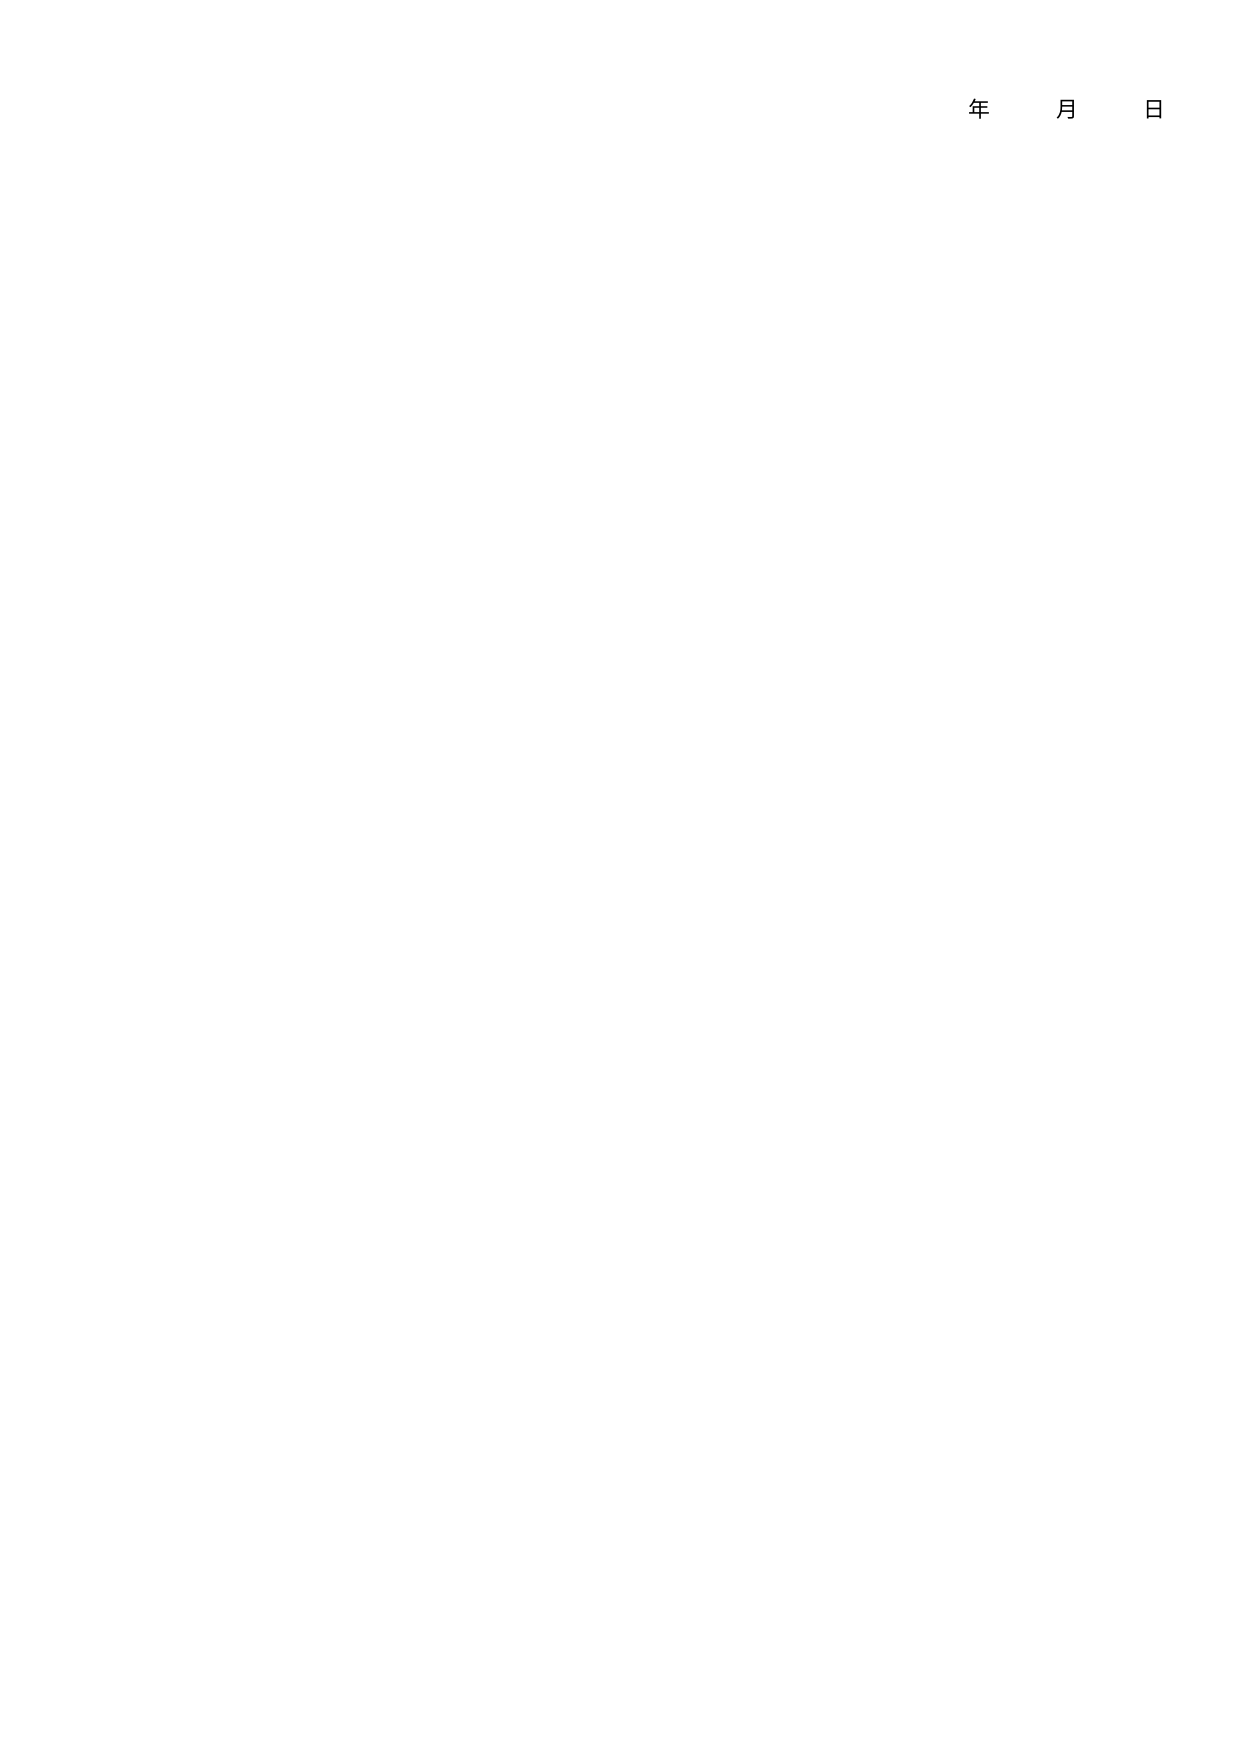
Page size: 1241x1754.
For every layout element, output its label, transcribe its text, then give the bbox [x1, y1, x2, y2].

text 年 月 日 [75, 89, 1165, 127]
